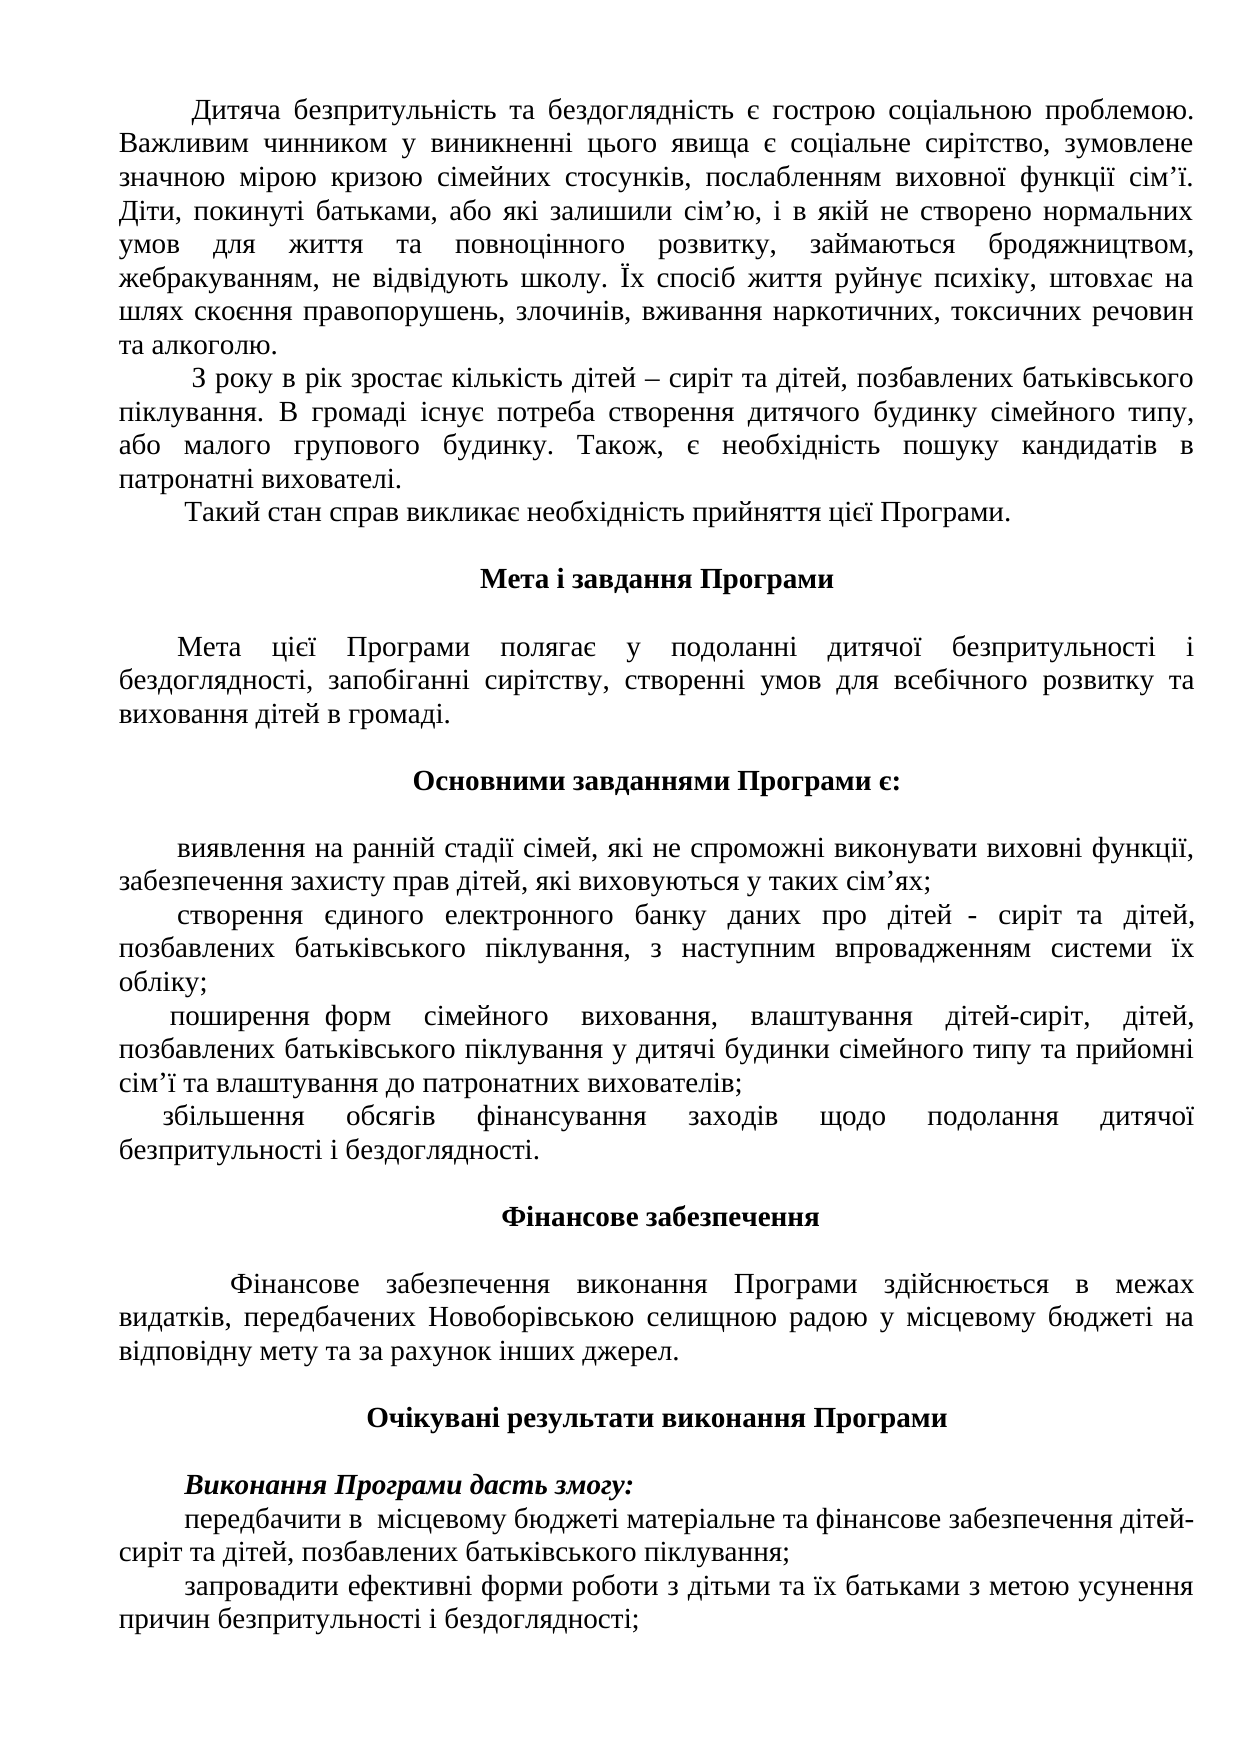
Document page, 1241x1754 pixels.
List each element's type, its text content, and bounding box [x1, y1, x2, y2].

text З року в рік зростає кількість дітей – сиріт та дітей, позбавлених батьківського піклування. В громаді існує потреба створення дитячого будинку сімейного типу, або малого групового будинку. Також, є необхідність пошуку кандидатів в патронатні вихователі. [118, 360, 1195, 494]
text Мета цієї Програми полягає у подоланні дитячої безпритульності і бездоглядності, запобіганні сирітству, створенні умов для всебічного розвитку та виховання дітей в громаді. [118, 629, 1195, 729]
text Мета і завдання Програми [118, 562, 1195, 595]
text поширення форм сімейного виховання, влаштування дітей-сиріт, дітей, позбавлених батьківського піклування у дитячі будинки сімейного типу та прийомні сім’ї та влаштування до патронатних вихователів; [118, 998, 1195, 1098]
text виявлення на ранній стадії сімей, які не спроможні виконувати виховні функції, забезпечення захисту прав дітей, які виховуються у таких сім’ях; [118, 830, 1195, 897]
text Очікувані результати виконання Програми [118, 1400, 1195, 1434]
text Фінансове забезпечення виконання Програми здійснюється в межах видатків, передбачених Новоборівською селищною радою у місцевому бюджеті на відповідну мету та за рахунок інших джерел. [118, 1266, 1195, 1367]
text запровадити ефективні форми роботи з дітьми та їх батьками з метою усунення причин безпритульності і бездоглядності; [118, 1568, 1195, 1635]
text передбачити в місцевому бюджеті матеріальне та фінансове забезпечення дітей-сиріт та дітей, позбавлених батьківського піклування; [118, 1501, 1195, 1568]
text збільшення обсягів фінансування заходів щодо подолання дитячої безпритульності і бездоглядності. [118, 1098, 1195, 1165]
text Такий стан справ викликає необхідність прийняття цієї Програми. [118, 494, 1195, 528]
text створення єдиного електронного банку даних про дітей - сиріт та дітей, позбавлених батьківського піклування, з наступним впровадженням системи їх обліку; [118, 897, 1195, 998]
text Дитяча безпритульність та бездоглядність є гострою соціальною проблемою. Важливим чинником у виникненні цього явища є соціальне сирітство, зумовлене значною мірою кризою сімейних стосунків, послабленням виховної функції сім’ї. Діти, покинуті батьками, або які залишили сім’ю, і в якій не створено нормальних умов для життя та повноцінного розвитку, займаються бродяжництвом, жебракуванням, не відвідують школу. Їх спосіб життя руйнує психіку, штовхає на шлях скоєння правопорушень, злочинів, вживання наркотичних, токсичних речовин та алкоголю. [118, 92, 1195, 360]
text Основними завданнями Програми є: [118, 763, 1195, 796]
text Фінансове забезпечення [118, 1199, 1195, 1232]
text Виконання Програми дасть змогу: [118, 1467, 1195, 1501]
